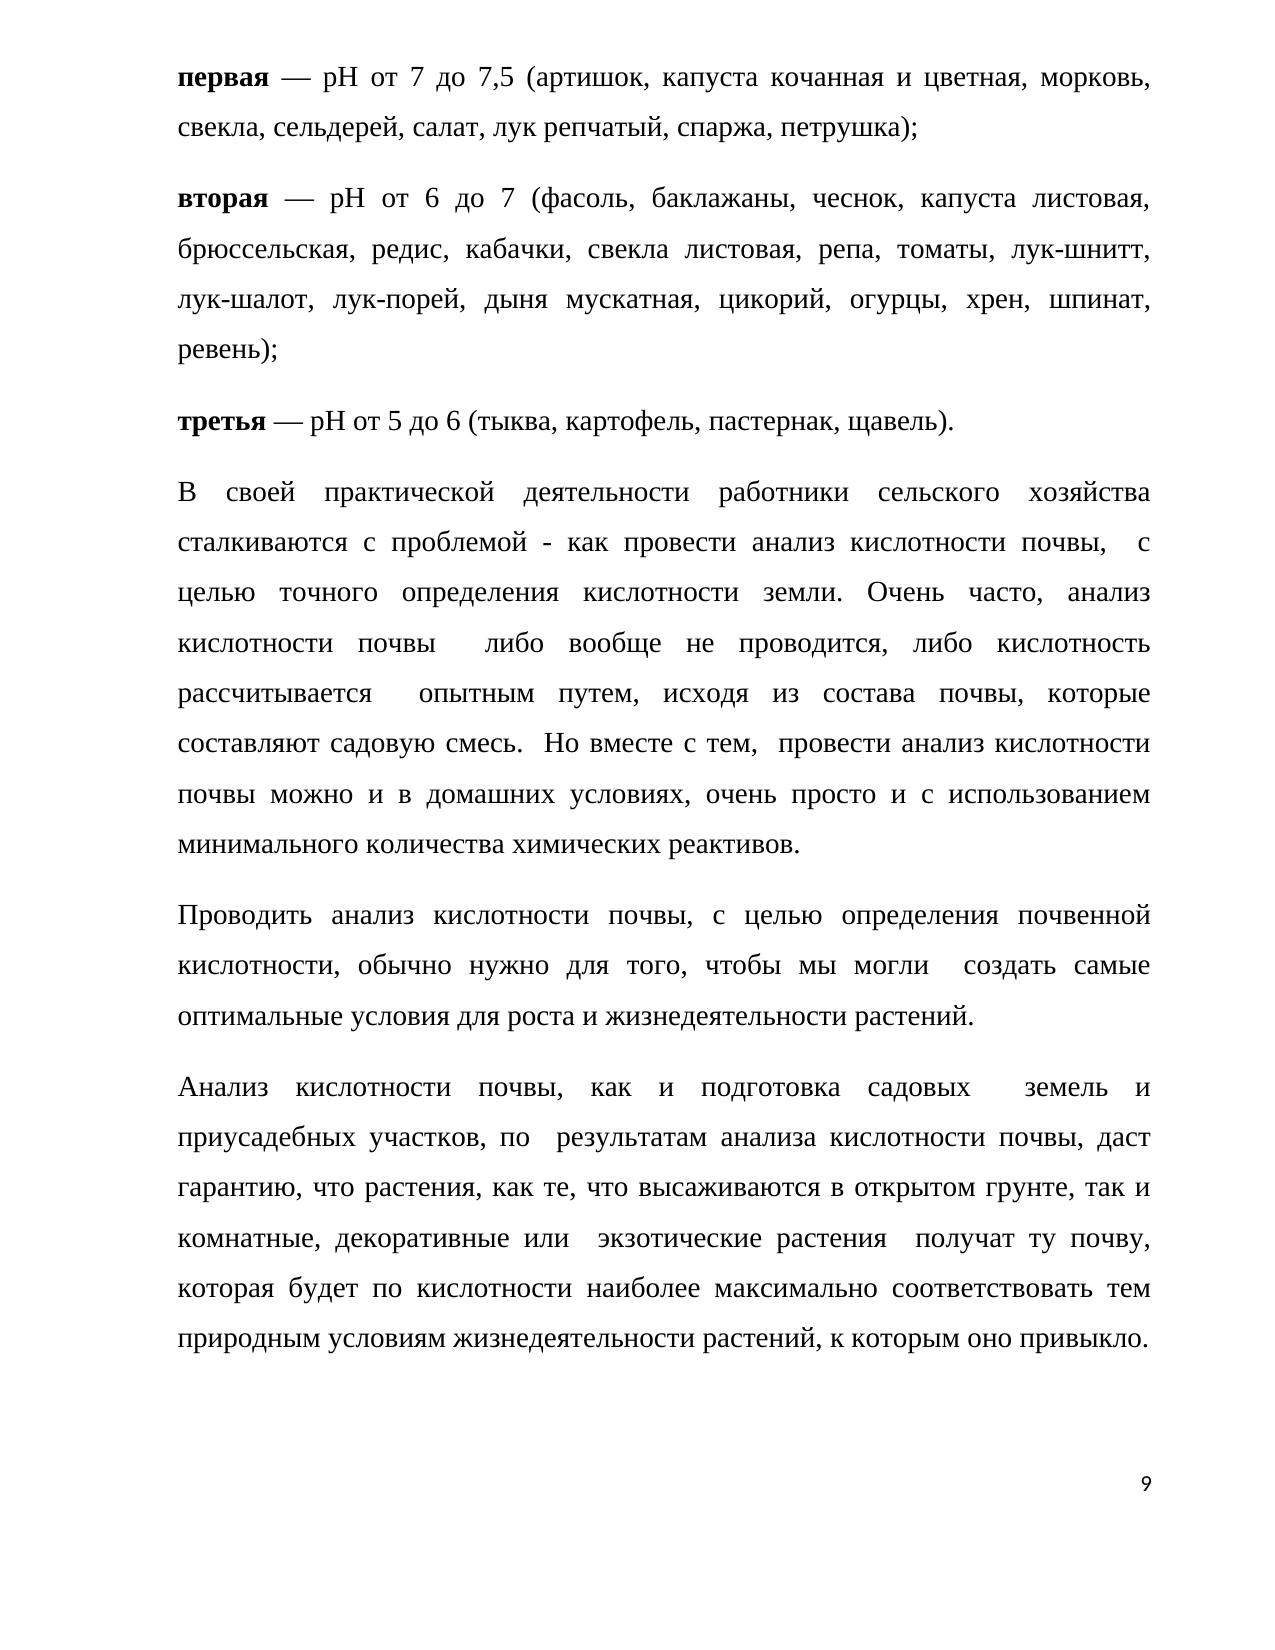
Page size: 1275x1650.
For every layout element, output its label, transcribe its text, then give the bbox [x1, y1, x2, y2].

text третья — рН от 5 до 6 (тыква, картофель, пастернак, щавель). [177, 403, 1152, 436]
text Проводить анализ кислотности почвы, с целью определения почвенной кислотности, обычно нужно для того, чтобы мы могли создать самые оптимальные условия для роста и жизнедеятельности растений. [177, 897, 1152, 1031]
text первая — рН от 7 до 7,5 (артишок, капуста кочанная и цветная, морковь, свекла, сельдерей, салат, лук репчатый, спаржа, петрушка); [177, 59, 1152, 143]
text В своей практической деятельности работники сельского хозяйства сталкиваются с проблемой - как провести анализ кислотности почвы, с целью точного определения кислотности земли. Очень часто, анализ кислотности почвы либо вообще не проводится, либо кислотность рассчитывается опытным путем, исходя из состава почвы, которые составляют садовую смесь. Но вместе с тем, провести анализ кислотности почвы можно и в домашних условиях, очень просто и с использованием минимального количества химических реактивов. [177, 474, 1152, 859]
text Анализ кислотности почвы, как и подготовка садовых земель и приусадебных участков, по результатам анализа кислотности почвы, даст гарантию, что растения, как те, что высаживаются в открытом грунте, так и комнатные, декоративные или экзотические растения получат ту почву, которая будет по кислотности наиболее максимально соответствовать тем природным условиям жизнедеятельности растений, к которым оно привыкло. [177, 1069, 1152, 1354]
text вторая — рН от 6 до 7 (фасоль, баклажаны, чеснок, капуста листовая, брюссельская, редис, кабачки, свекла листовая, репа, томаты, лук-шнитт, лук-шалот, лук-порей, дыня мускатная, цикорий, огурцы, хрен, шпинат, ревень); [177, 181, 1152, 365]
